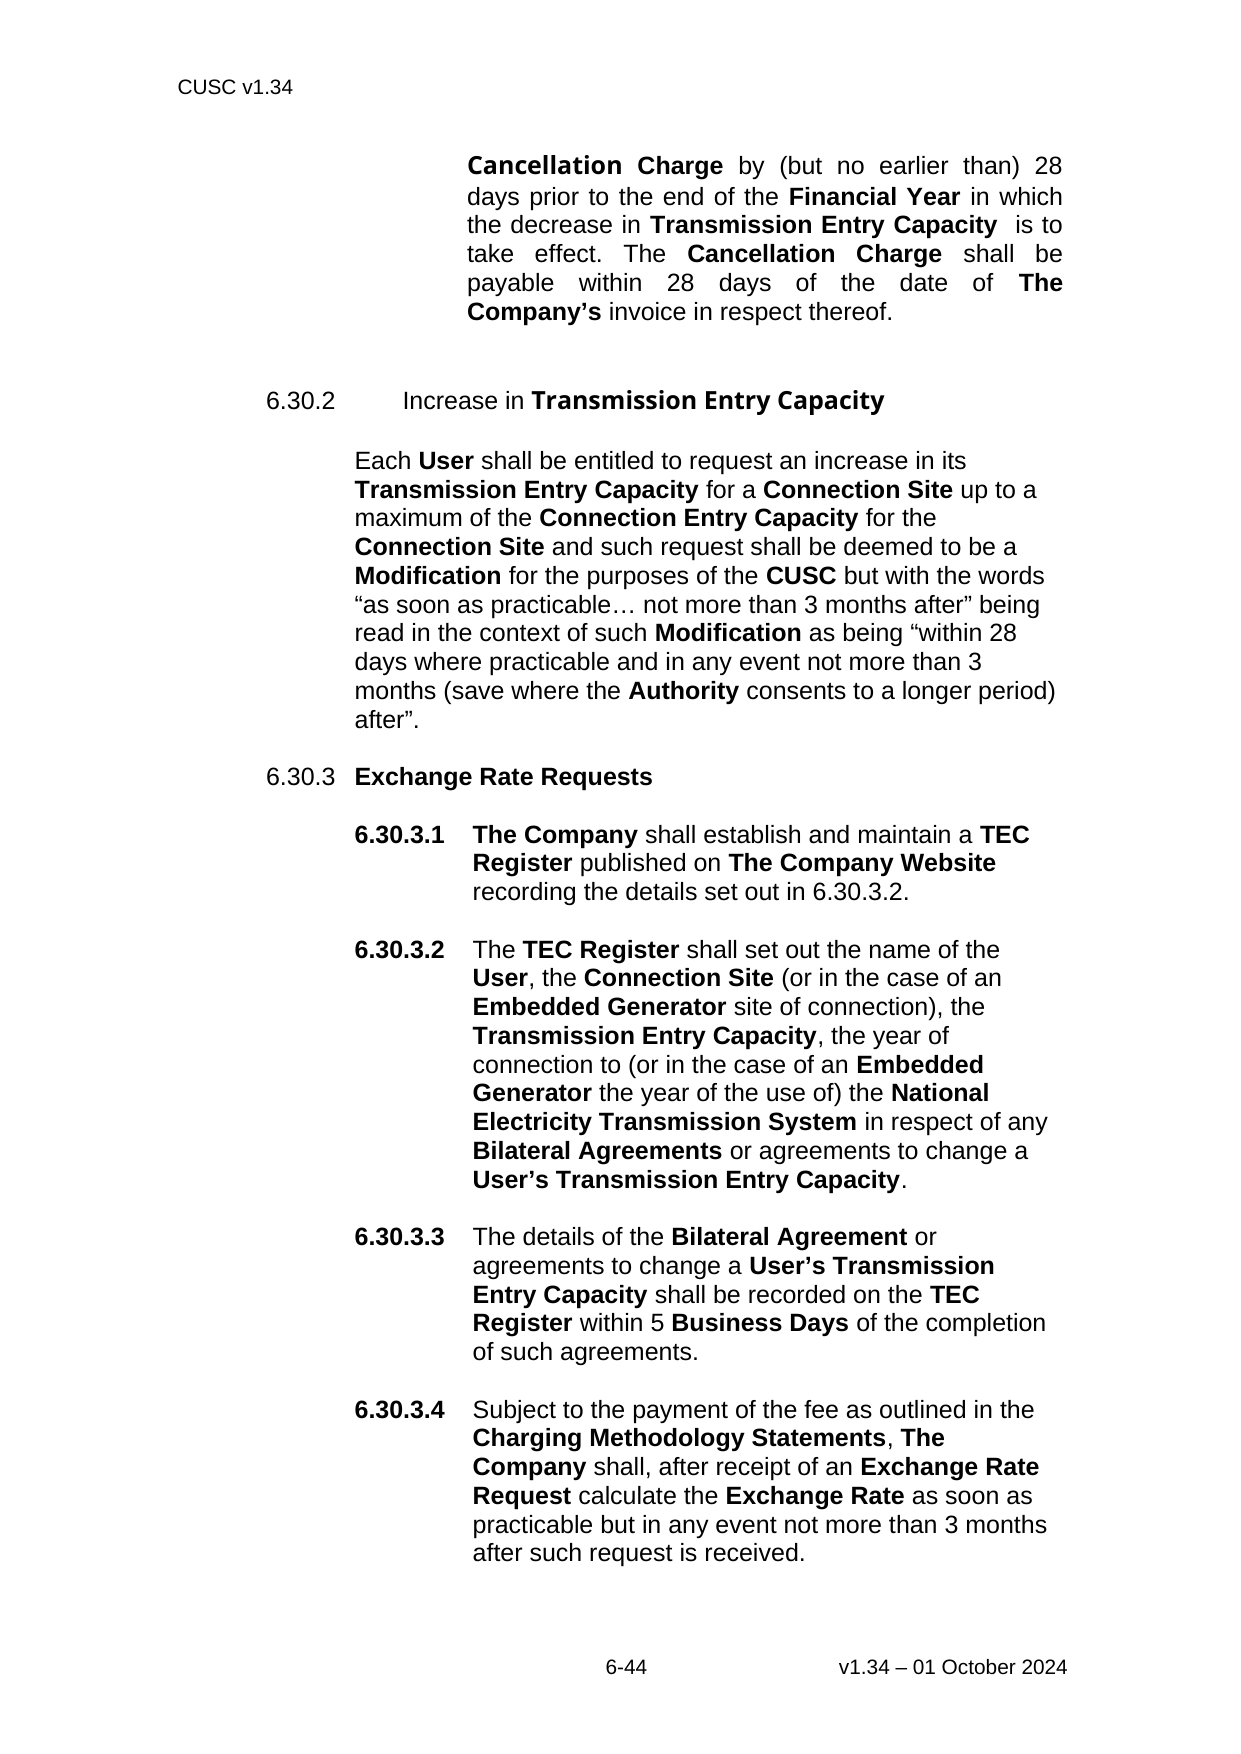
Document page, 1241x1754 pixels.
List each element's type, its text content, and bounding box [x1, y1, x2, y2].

text 6.30.3.4 Subject to the payment of the fee as outlined in the Charging Methodology Statements, The Company shall, after receipt of an Exchange Rate Request calculate the Exchange Rate as soon as practicable but in any event not more than 3 months after such request is received. [354, 1394, 1063, 1567]
text Each User shall be entitled to request an increase in its Transmission Entry Capacity for a Connection Site up to a maximum of the Connection Entry Capacity for the Connection Site and such request shall be deemed to be a Modification for the purposes of the CUSC but with the words “as soon as practicable… not more than 3 months after” being read in the context of such Modification as being “within 28 days where practicable and in any event not more than 3 months (save where the Authority consents to a longer period) after”. [354, 446, 1063, 733]
text 6.30.3.3 The details of the Bilateral Agreement or agreements to change a User’s Transmission Entry Capacity shall be recorded on the TEC Register within 5 Business Days of the completion of such agreements. [354, 1222, 1063, 1366]
text 6.30.3 Exchange Rate Requests [266, 762, 1063, 791]
text 6.30.3.1 The Company shall establish and maintain a TEC Register published on The Company Website recording the details set out in 6.30.3.2. [354, 819, 1063, 906]
text 6.30.3.2 The TEC Register shall set out the name of the User, the Connection Site (or in the case of an Embedded Generator site of connection), the Transmission Entry Capacity, the year of connection to (or in the case of an Embedded Generator the year of the use of) the National Electricity Transmission System in respect of any Bilateral Agreements or agreements to change a User’s Transmission Entry Capacity. [354, 934, 1063, 1193]
text 6.30.2 Increase in Transmission Entry Capacity [266, 383, 1063, 417]
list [354, 148, 1063, 326]
